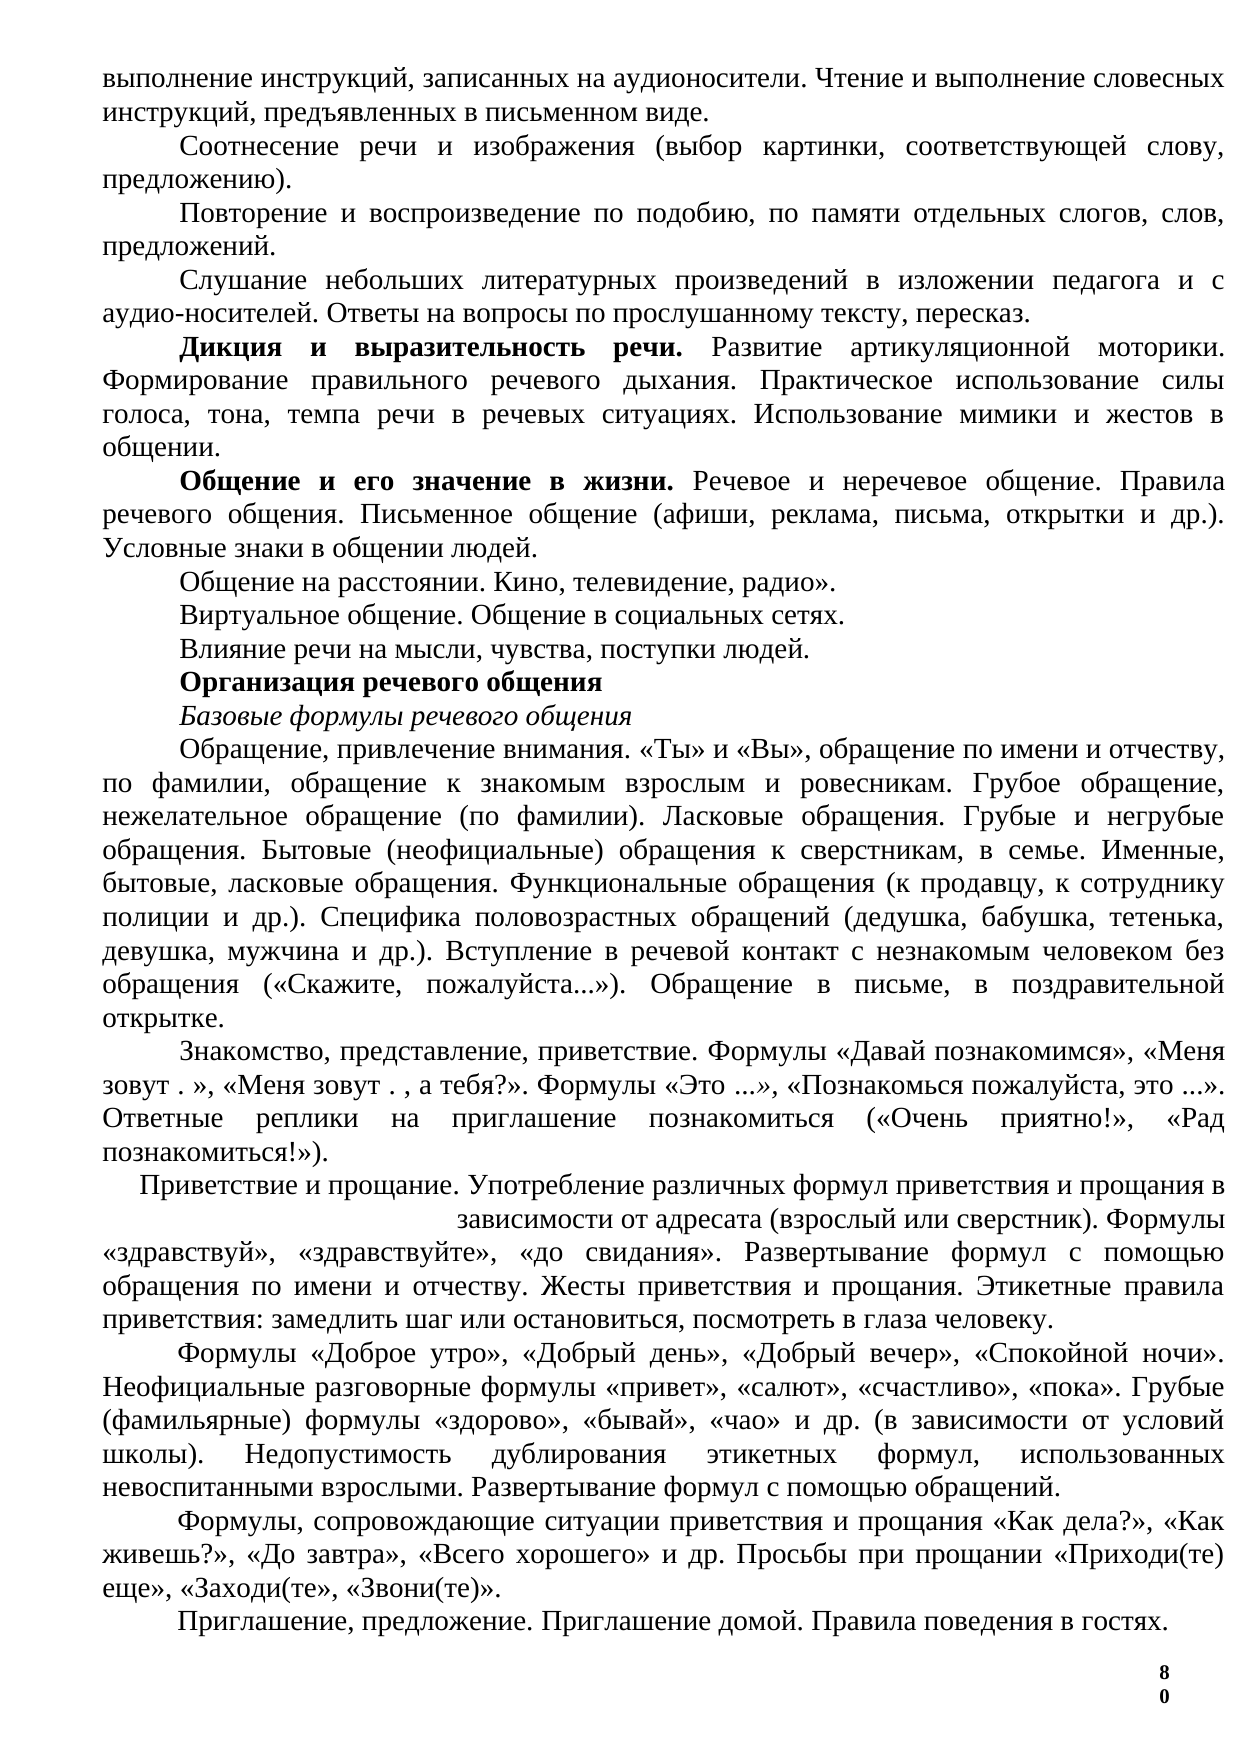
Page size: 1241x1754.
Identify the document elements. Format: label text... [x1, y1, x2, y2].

text Дикция и выразительность речи. Развитие артикуляционной моторики. Формирование правильного речевого дыхания. Практическое использование силы голоса, тона, темпа речи в речевых ситуациях. Использование мимики и жестов в общении. [102, 329, 1226, 463]
text Приветствие и прощание. Употребление различных формул приветствия и прощания в зависимости от адресата (взрослый или сверстник). Формулы [102, 1168, 1226, 1235]
text Влияние речи на мысли, чувства, поступки людей. [102, 631, 1240, 665]
text Приглашение, предложение. Приглашение домой. Правила поведения в гостях. [102, 1604, 1226, 1637]
text Слушание небольших литературных произведений в изложении педагога и с аудио-носителей. Ответы на вопросы по прослушанному тексту, пересказ. [102, 262, 1226, 329]
text Организация речевого общения [102, 665, 1240, 698]
text Общение и его значение в жизни. Речевое и неречевое общение. Правила речевого общения. Письменное общение (афиши, реклама, письма, открытки и др.). Условные знаки в общении людей. [102, 463, 1226, 564]
text Знакомство, представление, приветствие. Формулы «Давай познакомимся», «Меня зовут . », «Меня зовут . , а тебя?». Формулы «Это ...», «Познакомься пожалуйста, это ...». Ответные реплики на приглашение познакомиться («Очень приятно!», «Рад познакомиться!»). [102, 1034, 1226, 1168]
text Обращение, привлечение внимания. «Ты» и «Вы», обращение по имени и отчеству, по фамилии, обращение к знакомым взрослым и ровесникам. Грубое обращение, нежелательное обращение (по фамилии). Ласковые обращения. Грубые и негрубые обращения. Бытовые (неофициальные) обращения к сверстникам, в семье. Именные, бытовые, ласковые обращения. Функциональные обращения (к продавцу, к сотруднику полиции и др.). Специфика половозрастных обращений (дедушка, бабушка, тетенька, девушка, мужчина и др.). Вступление в речевой контакт с незнакомым человеком без обращения («Скажите, пожалуйста...»). Обращение в письме, в поздравительной открытке. [102, 732, 1226, 1034]
text Формулы, сопровождающие ситуации приветствия и прощания «Как дела?», «Как живешь?», «До завтра», «Всего хорошего» и др. Просьбы при прощании «Приходи(те) еще», «Заходи(те», «Звони(те)». [102, 1503, 1226, 1604]
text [102, 61, 1226, 128]
text Повторение и воспроизведение по подобию, по памяти отдельных слогов, слов, предложений. [102, 195, 1226, 262]
text Виртуальное общение. Общение в социальных сетях. [102, 598, 1240, 631]
text Формулы «Доброе утро», «Добрый день», «Добрый вечер», «Спокойной ночи». Неофициальные разговорные формулы «привет», «салют», «счастливо», «пока». Грубые (фамильярные) формулы «здорово», «бывай», «чао» и др. (в зависимости от условий школы). Недопустимость дублирования этикетных формул, использованных невоспитанными взрослыми. Развертывание формул с помощью обращений. [102, 1336, 1226, 1503]
text «здравствуй», «здравствуйте», «до свидания». Развертывание формул с помощью обращения по имени и отчеству. Жесты приветствия и прощания. Этикетные правила приветствия: замедлить шаг или остановиться, посмотреть в глаза человеку. [102, 1235, 1226, 1336]
text Общение на расстоянии. Кино, телевидение, радио». [102, 564, 1240, 598]
text Соотнесение речи и изображения (выбор картинки, соответствующей слову, предложению). [102, 128, 1226, 195]
text Базовые формулы речевого общения [102, 698, 1240, 732]
